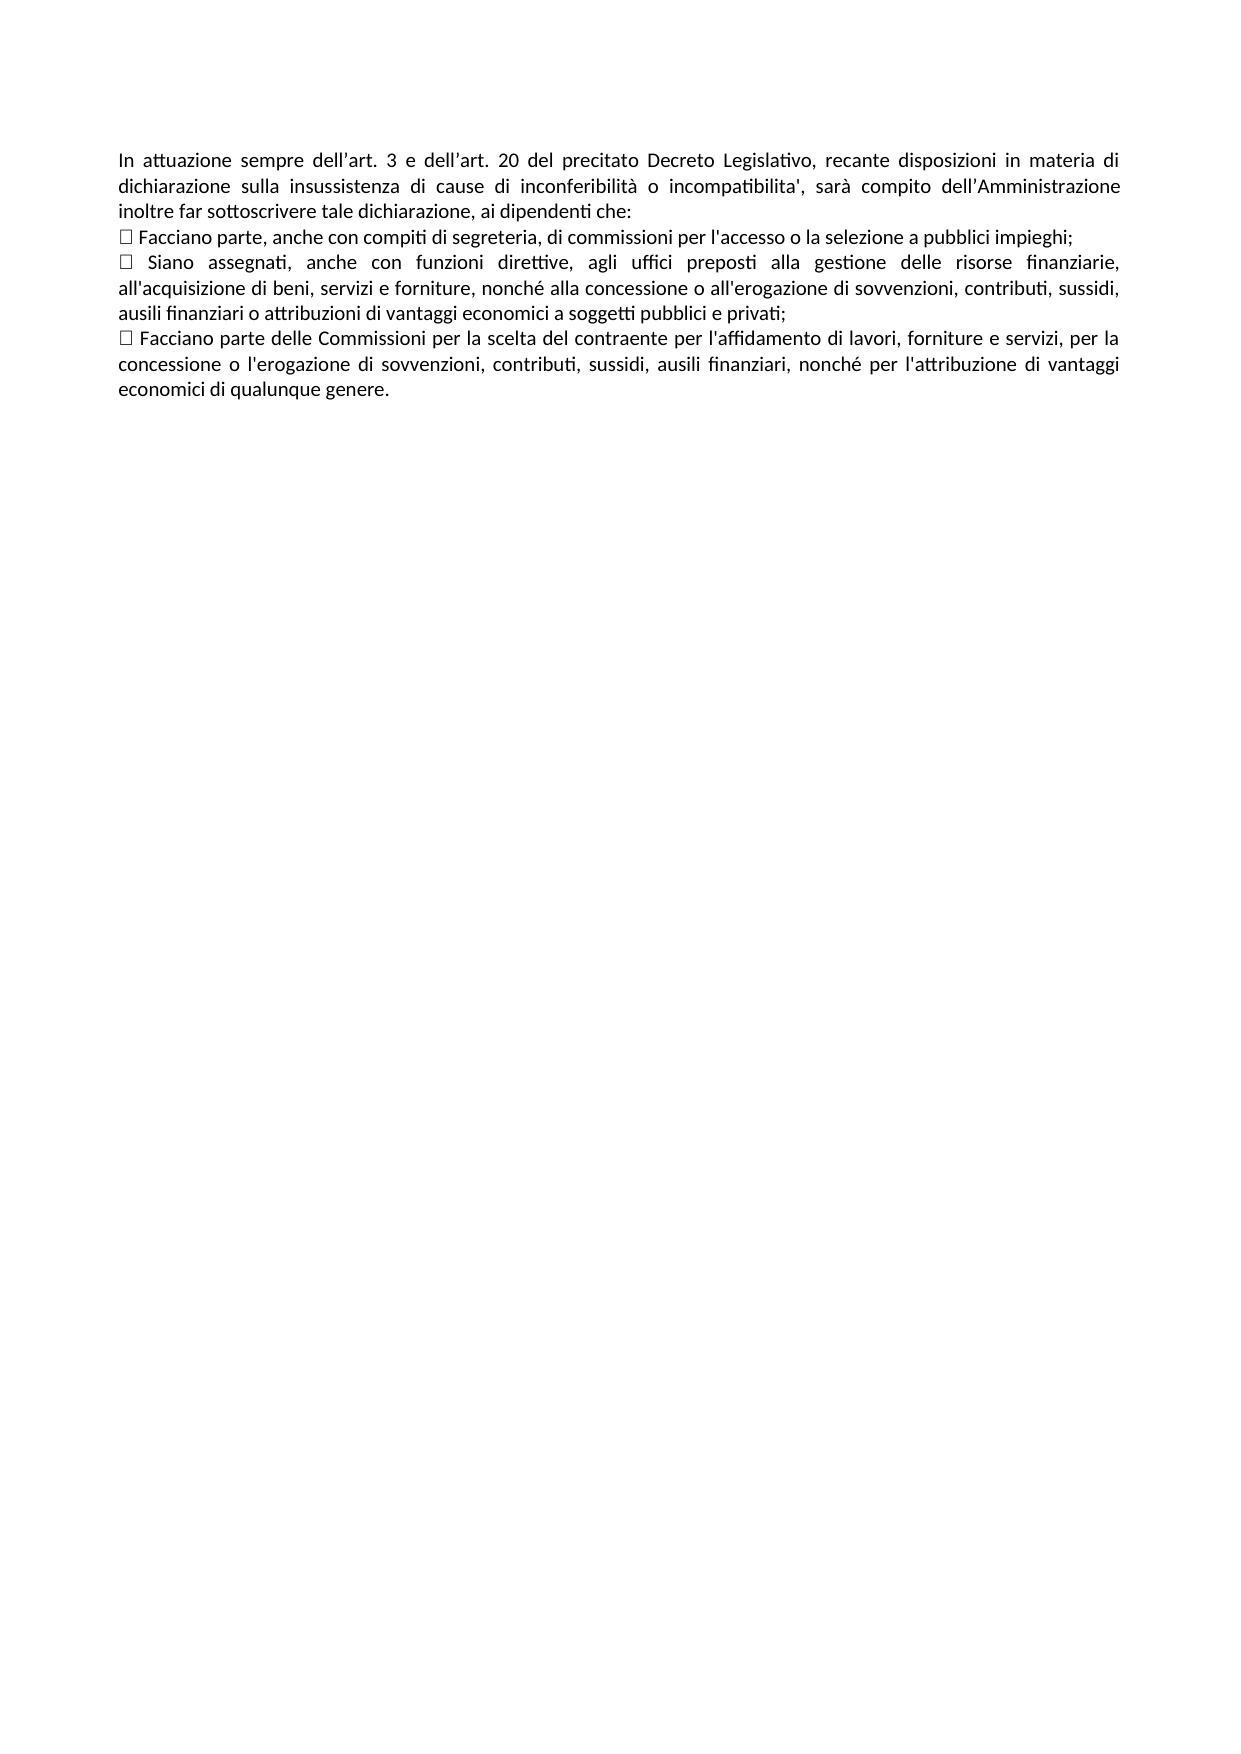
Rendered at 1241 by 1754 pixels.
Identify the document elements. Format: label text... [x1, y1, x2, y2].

text In attuazione sempre dell’art. 3 e dell’art. 20 del precitato Decreto Legislativo, recante disposizioni in materia di dichiarazione sulla insussistenza di cause di inconferibilità o incompatibilita', sarà compito dell’Amministrazione inoltre far sottoscrivere tale dichiarazione, ai dipendenti che: [118, 148, 1122, 224]
text Siano assegnati, anche con funzioni direttive, agli uffici preposti alla gestione delle risorse finanziarie, all'acquisizione di beni, servizi e forniture, nonché alla concessione o all'erogazione di sovvenzioni, contributi, sussidi, ausili finanziari o attribuzioni di vantaggi economici a soggetti pubblici e privati; [118, 249, 1122, 326]
text Facciano parte delle Commissioni per la scelta del contraente per l'affidamento di lavori, forniture e servizi, per la concessione o l'erogazione di sovvenzioni, contributi, sussidi, ausili finanziari, nonché per l'attribuzione di vantaggi economici di qualunque genere. [118, 326, 1122, 402]
text Facciano parte, anche con compiti di segreteria, di commissioni per l'accesso o la selezione a pubblici impieghi; [118, 224, 1122, 249]
